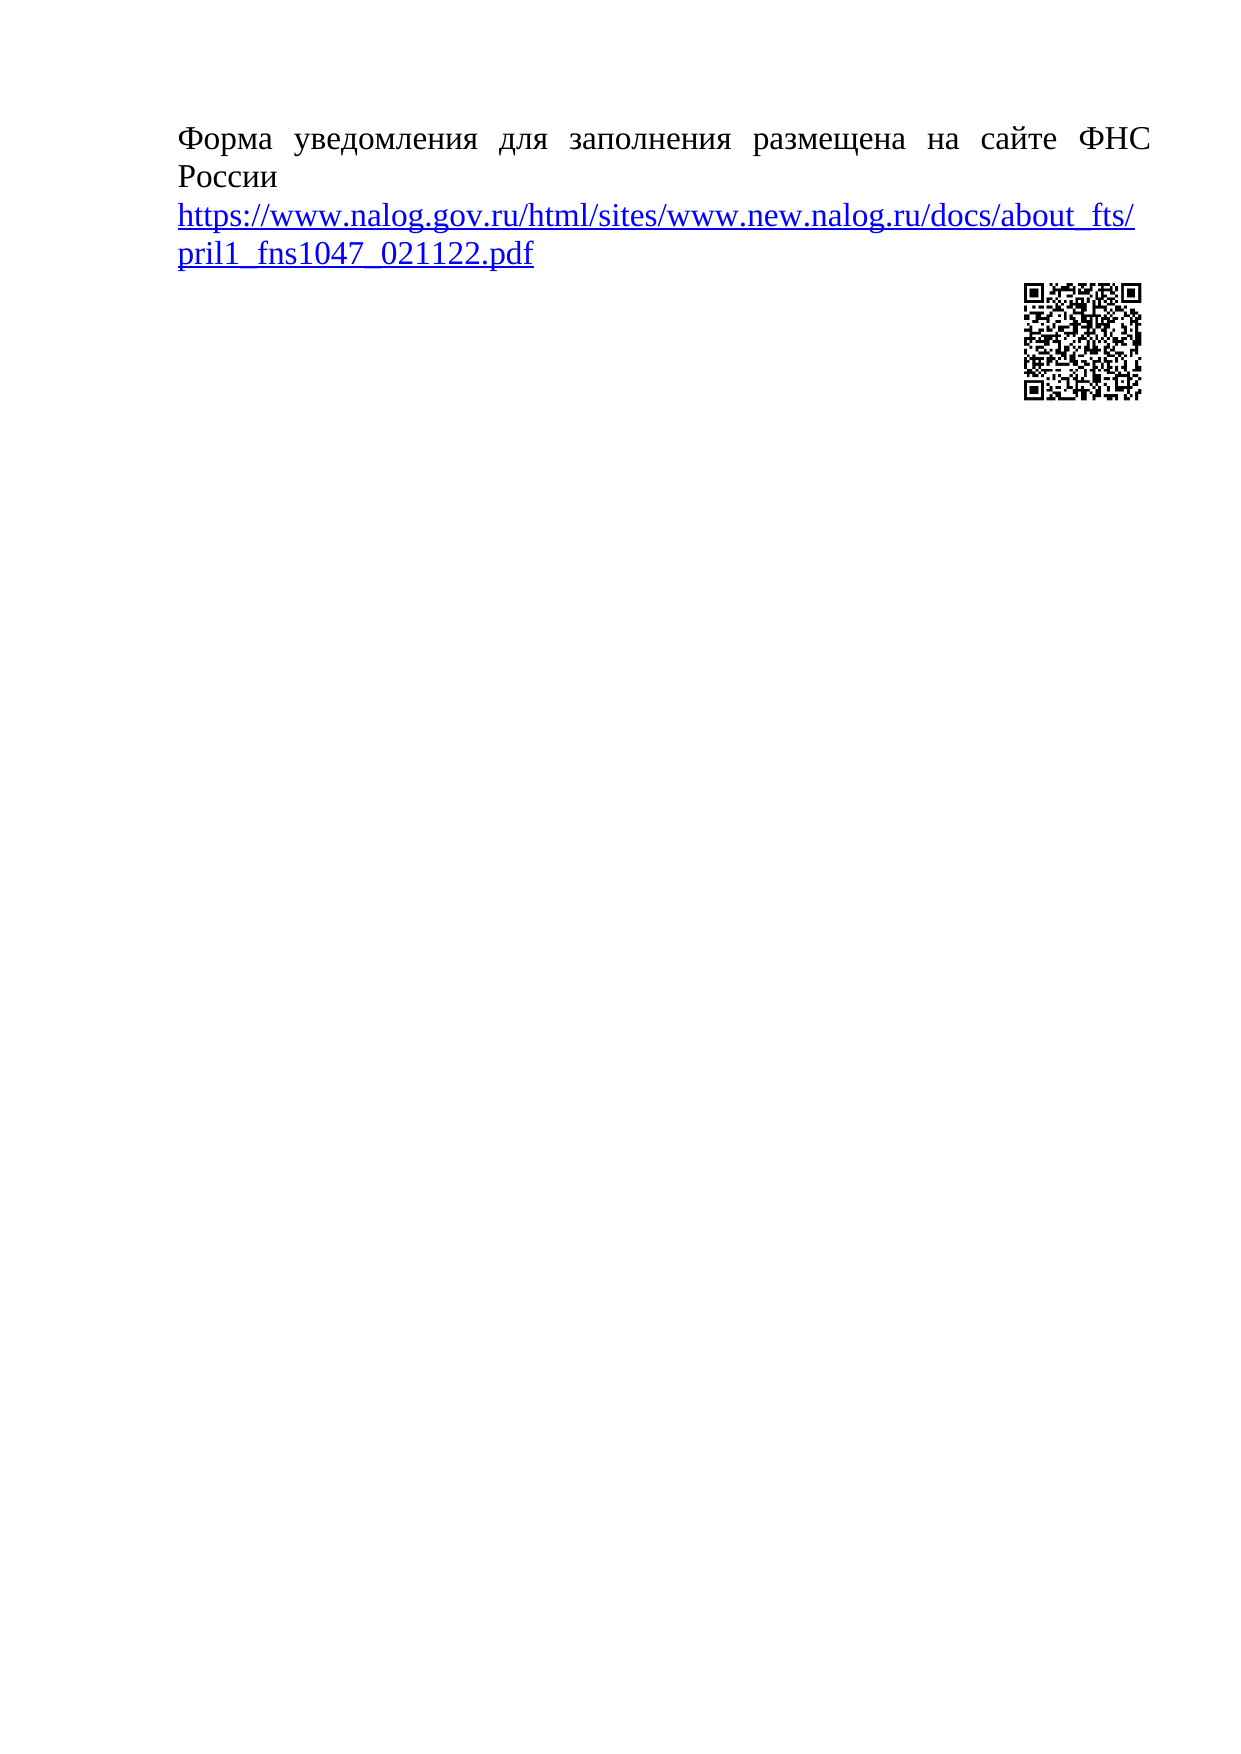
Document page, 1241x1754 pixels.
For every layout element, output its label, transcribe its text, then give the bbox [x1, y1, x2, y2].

text Форма уведомления для заполнения размещена на сайте ФНС России https://www.nalog.gov.ru/html/sites/www.new.nalog.ru/docs/about_fts/pril1_fns1047_021122.pdf [177, 118, 1152, 271]
picture [1012, 271, 1152, 411]
